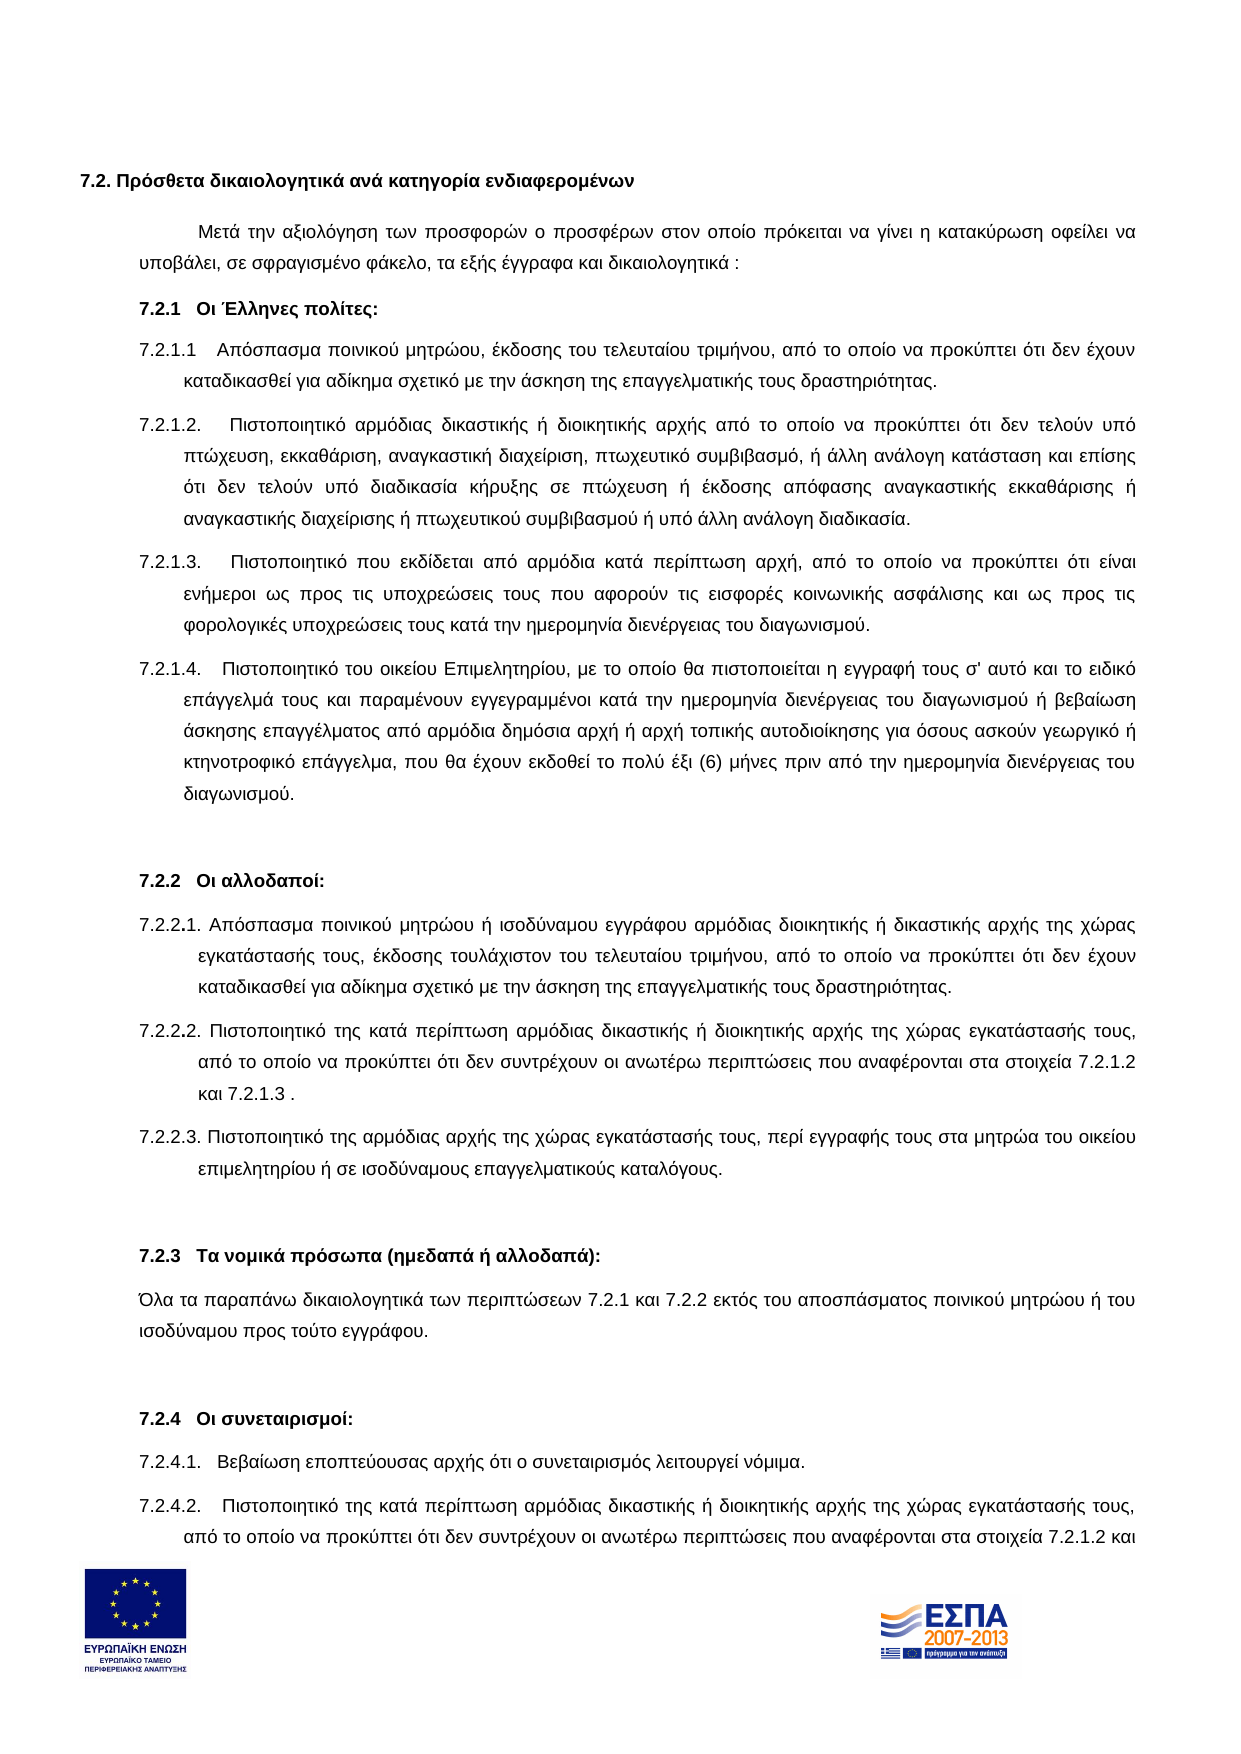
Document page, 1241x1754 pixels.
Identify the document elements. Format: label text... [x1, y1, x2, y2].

text 7.2.1 Οι Έλληνες πολίτες: [80, 297, 1137, 319]
text Όλα τα παραπάνω δικαιολογητικά των περιπτώσεων 7.2.1 και 7.2.2 εκτός του αποσπάσματος ποινικού μητρώου ή του ισοδύναμου προς τούτο εγγράφου. [139, 1281, 1137, 1344]
text 7.2.1.4. Πιστοποιητικό του οικείου Επιμελητηρίου, με το οποίο θα πιστοποιείται η εγγραφή τους σ' αυτό και το ειδικό επάγγελμά τους και παραμένουν εγγεγραμμένοι κατά την ημερομηνία διενέργειας του διαγωνισμού ή βεβαίωση άσκησης επαγγέλματος από αρμόδια δημόσια αρχή ή αρχή τοπικής αυτοδιοίκησης για όσους ασκούν γεωργικό ή κτηνοτροφικό επάγγελμα, που θα έχουν εκδοθεί το πολύ έξι (6) μήνες πριν από την ημερομηνία διενέργειας του διαγωνισμού. [139, 650, 1137, 806]
picture [870, 1594, 1022, 1679]
text 7.2.4.1. Βεβαίωση εποπτεύουσας αρχής ότι ο συνεταιρισμός λειτουργεί νόμιμα. [139, 1444, 1137, 1475]
text 7.2.1.1 Απόσπασμα ποινικού μητρώου, έκδοσης του τελευταίου τριμήνου, από το οποίο να προκύπτει ότι δεν έχουν καταδικασθεί για αδίκημα σχετικό με την άσκηση της επαγγελματικής τους δραστηριότητας. [139, 331, 1137, 394]
text 7.2.3 Τα νομικά πρόσωπα (ημεδαπά ή αλλοδαπά): [139, 1238, 1137, 1269]
text 7.2.1.3. Πιστοποιητικό που εκδίδεται από αρμόδια κατά περίπτωση αρχή, από το οποίο να προκύπτει ότι είναι ενήμεροι ως προς τις υποχρεώσεις τους που αφορούν τις εισφορές κοινωνικής ασφάλισης και ως προς τις φορολογικές υποχρεώσεις τους κατά την ημερομηνία διενέργειας του διαγωνισμού. [139, 544, 1137, 638]
text 7.2.2.1. Απόσπασμα ποινικού μητρώου ή ισοδύναμου εγγράφου αρμόδιας διοικητικής ή δικαστικής αρχής της χώρας εγκατάστασής τους, έκδοσης τουλάχιστον του τελευταίου τριμήνου, από το οποίο να προκύπτει ότι δεν έχουν καταδικασθεί για αδίκημα σχετικό με την άσκηση της επαγγελματικής τους δραστηριότητας. [139, 906, 1137, 1000]
picture [79, 1561, 191, 1679]
text 7.2.4 Οι συνεταιρισμοί: [139, 1400, 1137, 1431]
text 7.2.2 Οι αλλοδαποί: [139, 863, 1137, 894]
text Μετά την αξιολόγηση των προσφορών ο προσφέρων στον οποίο πρόκειται να γίνει η κατακύρωση οφείλει να υποβάλει, σε σφραγισμένο φάκελο, τα εξής έγγραφα και δικαιολογητικά : [139, 213, 1137, 276]
text 7.2.1.2. Πιστοποιητικό αρμόδιας δικαστικής ή διοικητικής αρχής από το οποίο να προκύπτει ότι δεν τελούν υπό πτώχευση, εκκαθάριση, αναγκαστική διαχείριση, πτωχευτικό συμβιβασμό, ή άλλη ανάλογη κατάσταση και επίσης ότι δεν τελούν υπό διαδικασία κήρυξης σε πτώχευση ή έκδοσης απόφασης αναγκαστικής εκκαθάρισης ή αναγκαστικής διαχείρισης ή πτωχευτικού συμβιβασμού ή υπό άλλη ανάλογη διαδικασία. [139, 406, 1137, 531]
text 7.2.2.2. Πιστοποιητικό της κατά περίπτωση αρμόδιας δικαστικής ή διοικητικής αρχής της χώρας εγκατάστασής τους, από το οποίο να προκύπτει ότι δεν συντρέχουν οι ανωτέρω περιπτώσεις που αναφέρονται στα στοιχεία 7.2.1.2 και 7.2.1.3 . [139, 1013, 1137, 1106]
text 7.2.2.3. Πιστοποιητικό της αρμόδιας αρχής της χώρας εγκατάστασής τους, περί εγγραφής τους στα μητρώα του οικείου επιμελητηρίου ή σε ισοδύναμους επαγγελματικούς καταλόγους. [139, 1119, 1137, 1181]
text 7.2. Πρόσθετα δικαιολογητικά ανά κατηγορία ενδιαφερομένων [80, 170, 1139, 192]
